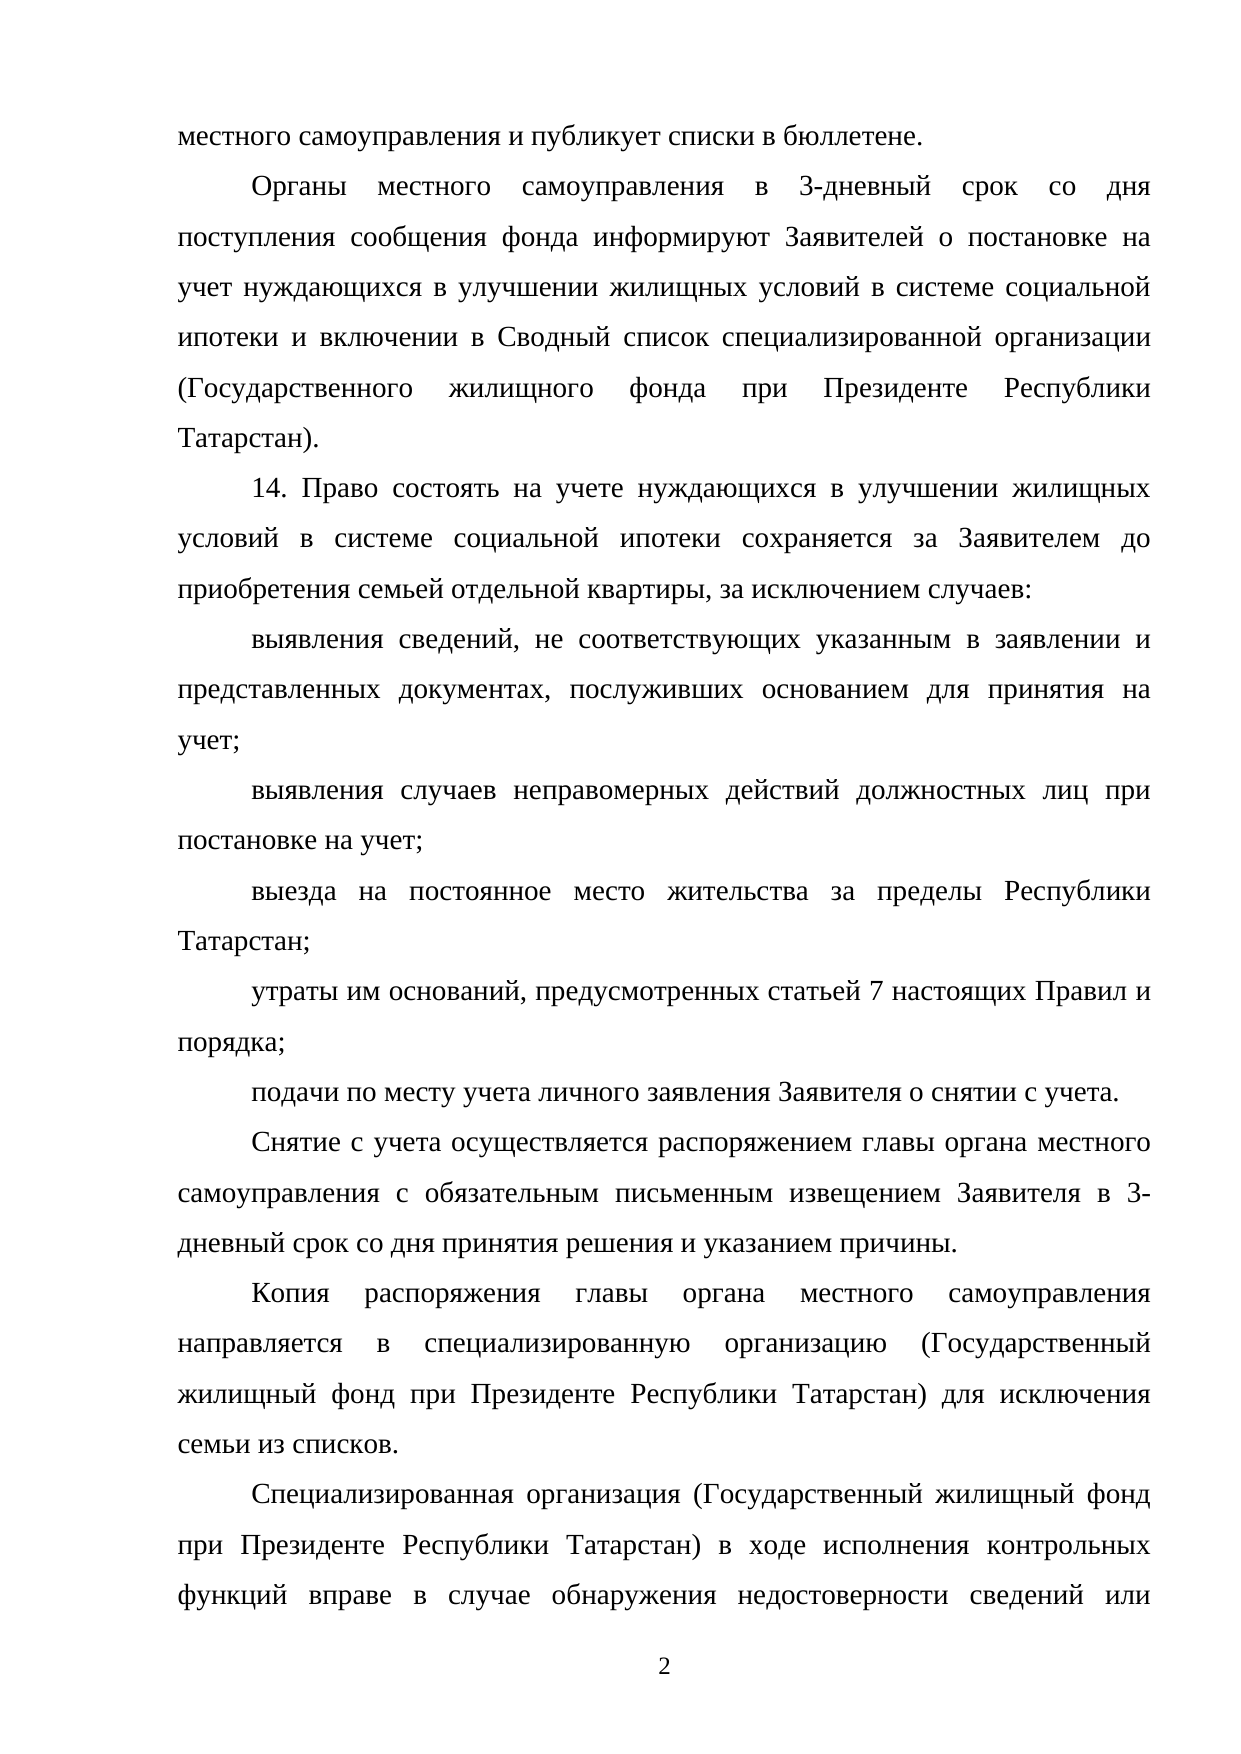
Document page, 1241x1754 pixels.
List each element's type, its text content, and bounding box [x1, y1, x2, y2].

text утраты им оснований, предусмотренных статьей 7 настоящих Правил и порядка; [177, 973, 1152, 1057]
text 14. Право состоять на учете нуждающихся в улучшении жилищных условий в системе социальной ипотеки сохраняется за Заявителем до приобретения семьей отдельной квартиры, за исключением случаев: [177, 470, 1152, 604]
text выявления случаев неправомерных действий должностных лиц при постановке на учет; [177, 772, 1152, 856]
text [177, 1477, 1152, 1611]
text Органы местного самоуправления в 3-дневный срок со дня поступления сообщения фонда информируют Заявителей о постановке на учет нуждающихся в улучшении жилищных условий в системе социальной ипотеки и включении в Сводный список специализированной организации (Государственного жилищного фонда при Президенте Республики Татарстан). [177, 168, 1152, 453]
text Снятие с учета осуществляется распоряжением главы органа местного самоуправления с обязательным письменным извещением Заявителя в 3-дневный срок со дня принятия решения и указанием причины. [177, 1124, 1152, 1258]
text выявления сведений, не соответствующих указанным в заявлении и представленных документах, послуживших основанием для принятия на учет; [177, 621, 1152, 755]
text Копия распоряжения главы органа местного самоуправления направляется в специализированную организацию (Государственный жилищный фонд при Президенте Республики Татарстан) для исключения семьи из списков. [177, 1275, 1152, 1460]
text выезда на постоянное место жительства за пределы Республики Татарстан; [177, 873, 1152, 957]
text подачи по месту учета личного заявления Заявителя о снятии с учета. [177, 1074, 1152, 1108]
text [177, 118, 1152, 152]
